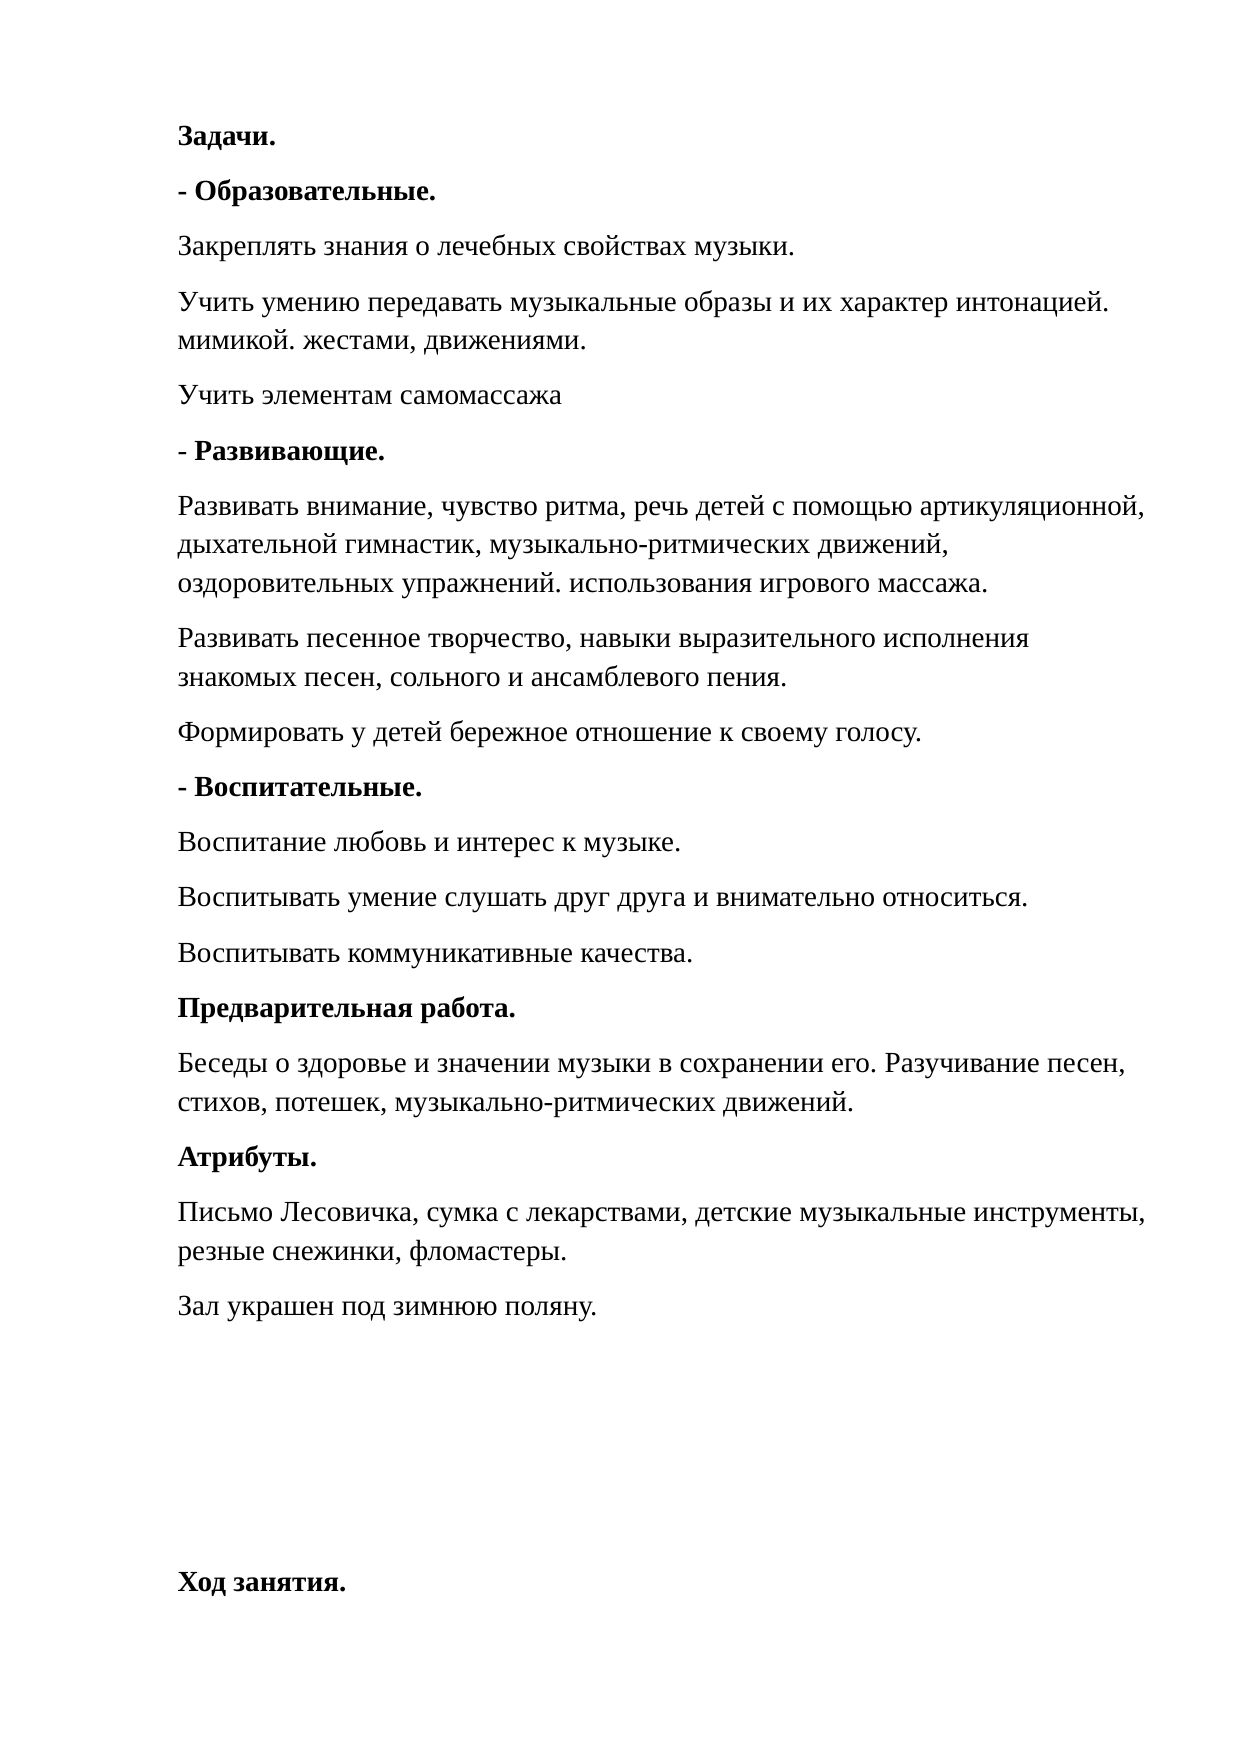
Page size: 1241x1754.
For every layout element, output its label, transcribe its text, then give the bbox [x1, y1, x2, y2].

text Письмо Лесовичка, сумка с лекарствами, детские музыкальные инструменты, резные снежинки, фломастеры. [177, 1194, 1152, 1266]
text Воспитание любовь и интерес к музыке. [177, 824, 1152, 858]
text Учить элементам самомассажа [177, 377, 1152, 411]
text Воспитывать умение слушать друг друга и внимательно относиться. [177, 879, 1152, 913]
text - Развивающие. [177, 433, 1152, 466]
text Закреплять знания о лечебных свойствах музыки. [177, 228, 1152, 262]
text Воспитывать коммуникативные качества. [177, 935, 1152, 968]
text Формировать у детей бережное отношение к своему голосу. [177, 714, 1152, 747]
text Развивать песенное творчество, навыки выразительного исполнения знакомых песен, сольного и ансамблевого пения. [177, 620, 1152, 692]
text Учить умению передавать музыкальные образы и их характер интонацией. мимикой. жестами, движениями. [177, 284, 1152, 356]
text Предварительная работа. [177, 990, 1152, 1023]
text Зал украшен под зимнюю поляну. [177, 1288, 1152, 1321]
text Задачи. [177, 118, 1152, 152]
text Ход занятия. [177, 1564, 1152, 1597]
text Атрибуты. [177, 1139, 1152, 1172]
text Беседы о здоровье и значении музыки в сохранении его. Разучивание песен, стихов, потешек, музыкально-ритмических движений. [177, 1045, 1152, 1117]
text - Воспитательные. [177, 769, 1152, 803]
text Развивать внимание, чувство ритма, речь детей с помощью артикуляционной, дыхательной гимнастик, музыкально-ритмических движений, оздоровительных упражнений. использования игрового массажа. [177, 488, 1152, 598]
text - Образовательные. [177, 173, 1152, 207]
